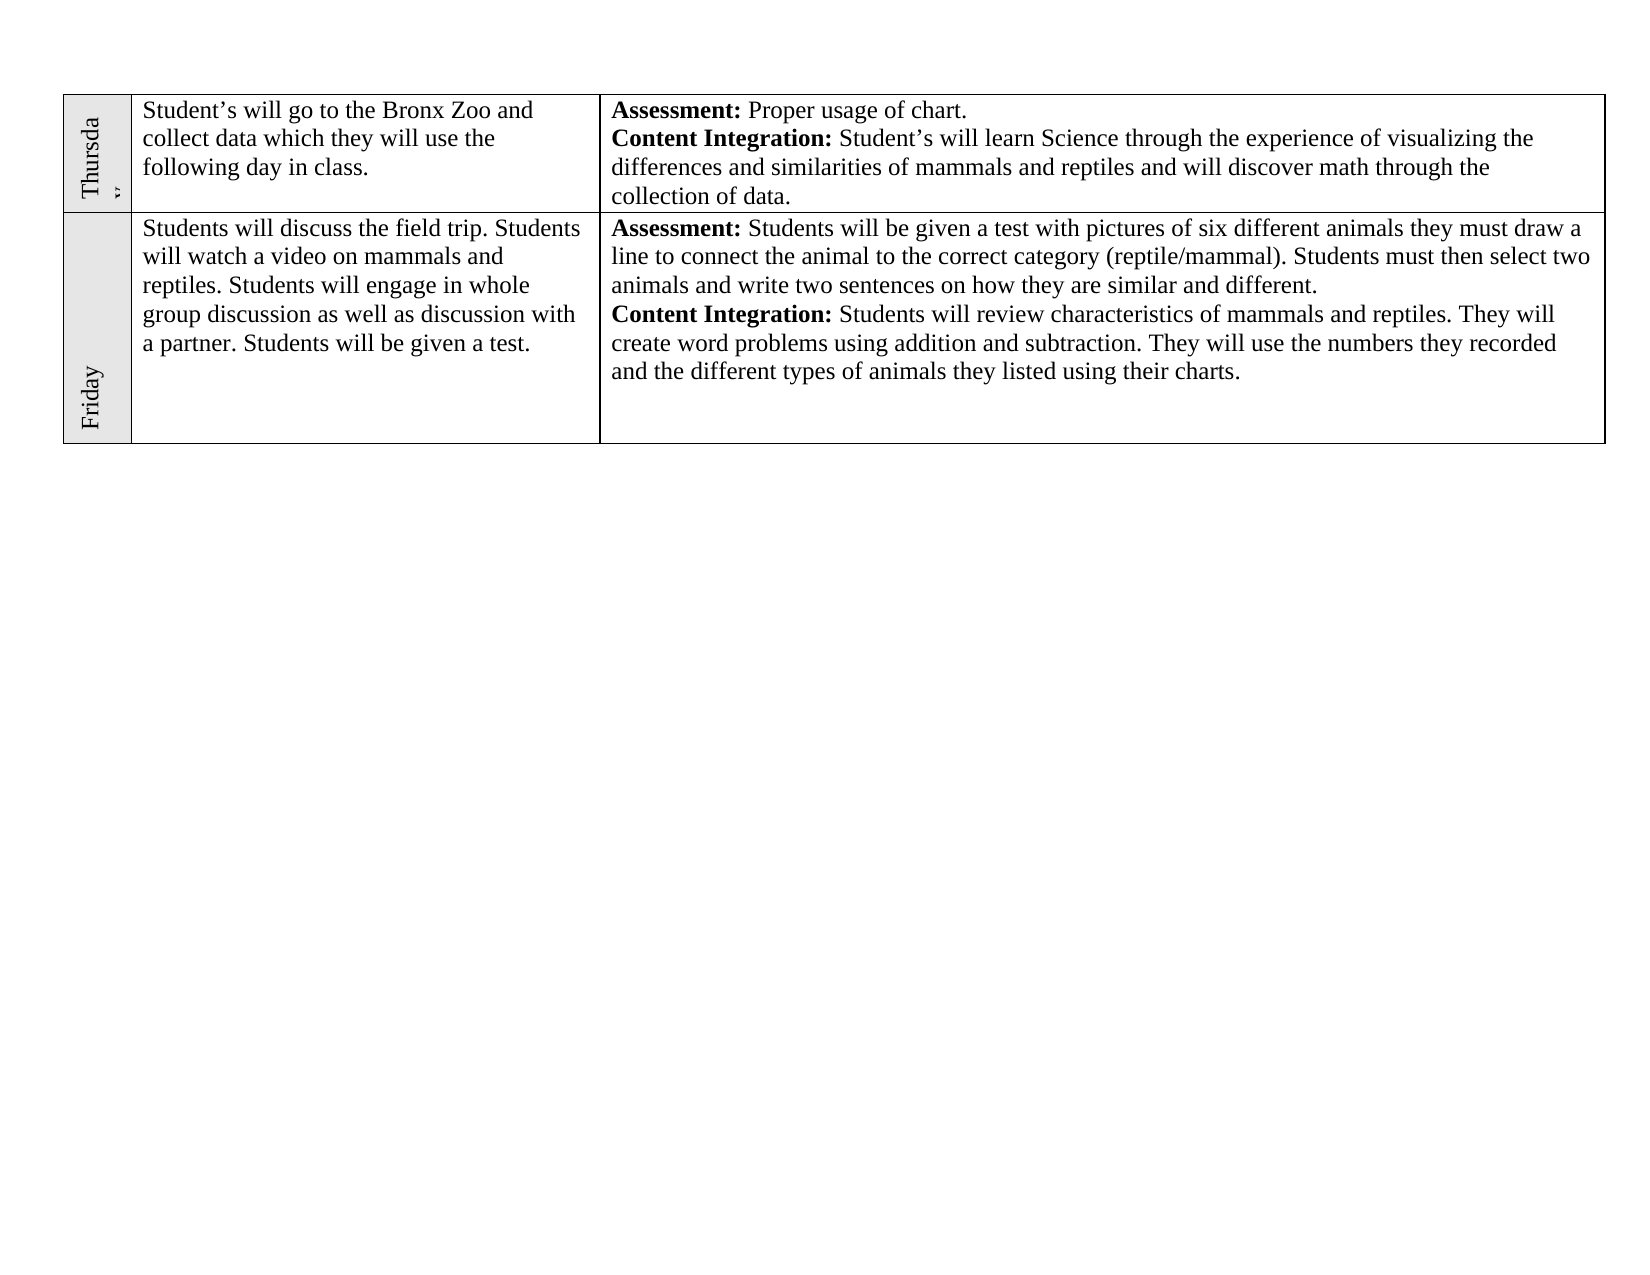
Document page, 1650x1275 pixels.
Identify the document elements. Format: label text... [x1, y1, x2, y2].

table_cell Assessment: Proper usage of chart. Content Integration: Student’s will learn Science through the experience of visualizing the differences and similarities of mammals and reptiles and will discover math through the collection of data. [601, 95, 1604, 212]
table_cell Students will discuss the field trip. Students will watch a video on mammals and reptiles. Students will engage in whole group discussion as well as discussion with a partner. Students will be given a test. [132, 213, 599, 443]
table_cell Assessment: Students will be given a test with pictures of six different animals they must draw a line to connect the animal to the correct category (reptile/mammal). Students must then select two animals and write two sentences on how they are similar and different. Content Integration: Students will review characteristics of mammals and reptiles. They will create word problems using addition and subtraction. They will use the numbers they recorded and the different types of animals they listed using their charts. [601, 213, 1604, 443]
table_cell Friday [64, 213, 131, 443]
table_cell Student’s will go to the Bronx Zoo and collect data which they will use the following day in class. [132, 95, 599, 212]
table_cell Thursday [64, 95, 131, 212]
